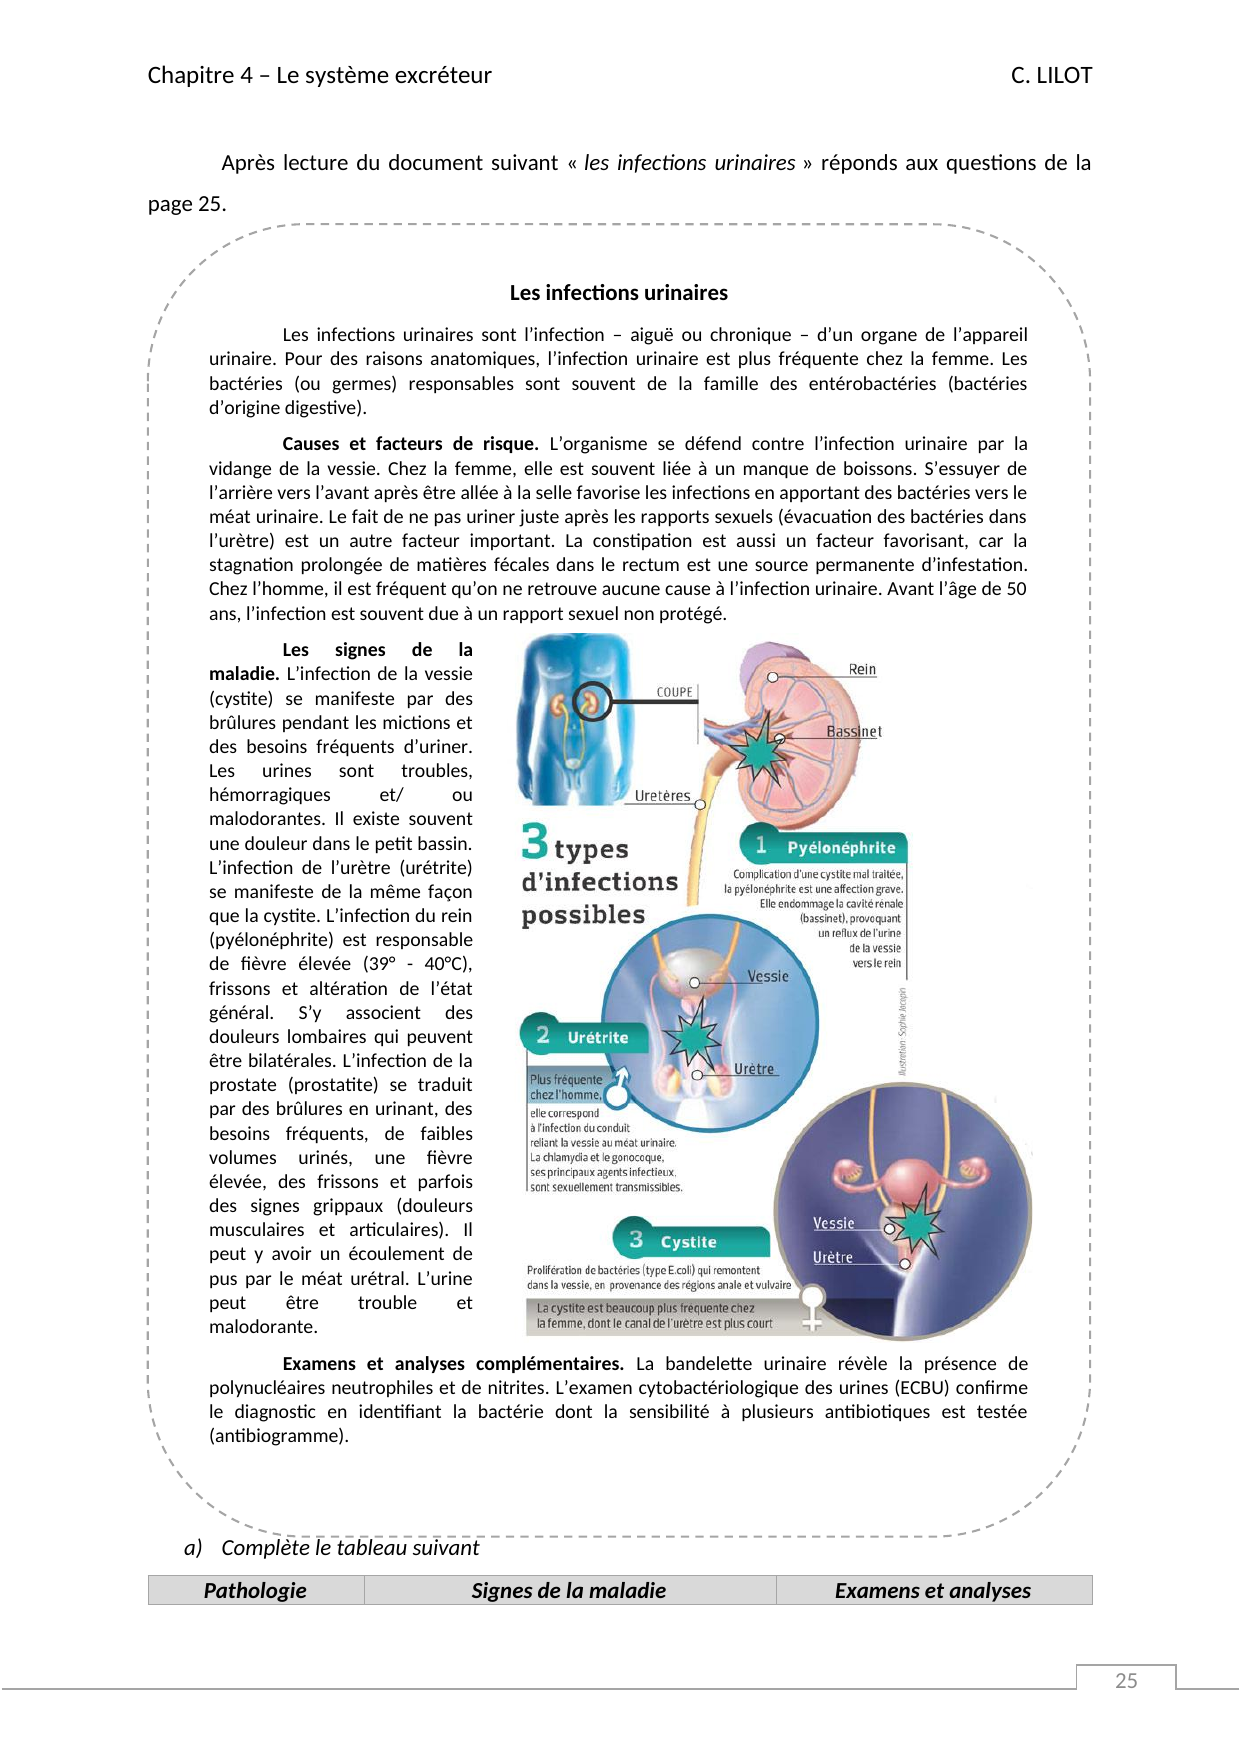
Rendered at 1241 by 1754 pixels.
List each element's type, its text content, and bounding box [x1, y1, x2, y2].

picture [500, 633, 1033, 1343]
table_header Pathologie [149, 1576, 364, 1604]
text Après lecture du document suivant « les infections urinaires » réponds aux questions de la page 25. [148, 148, 1093, 218]
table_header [365, 1576, 776, 1604]
list Complète le tableau suivant [184, 1533, 1093, 1561]
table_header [777, 1576, 1092, 1604]
